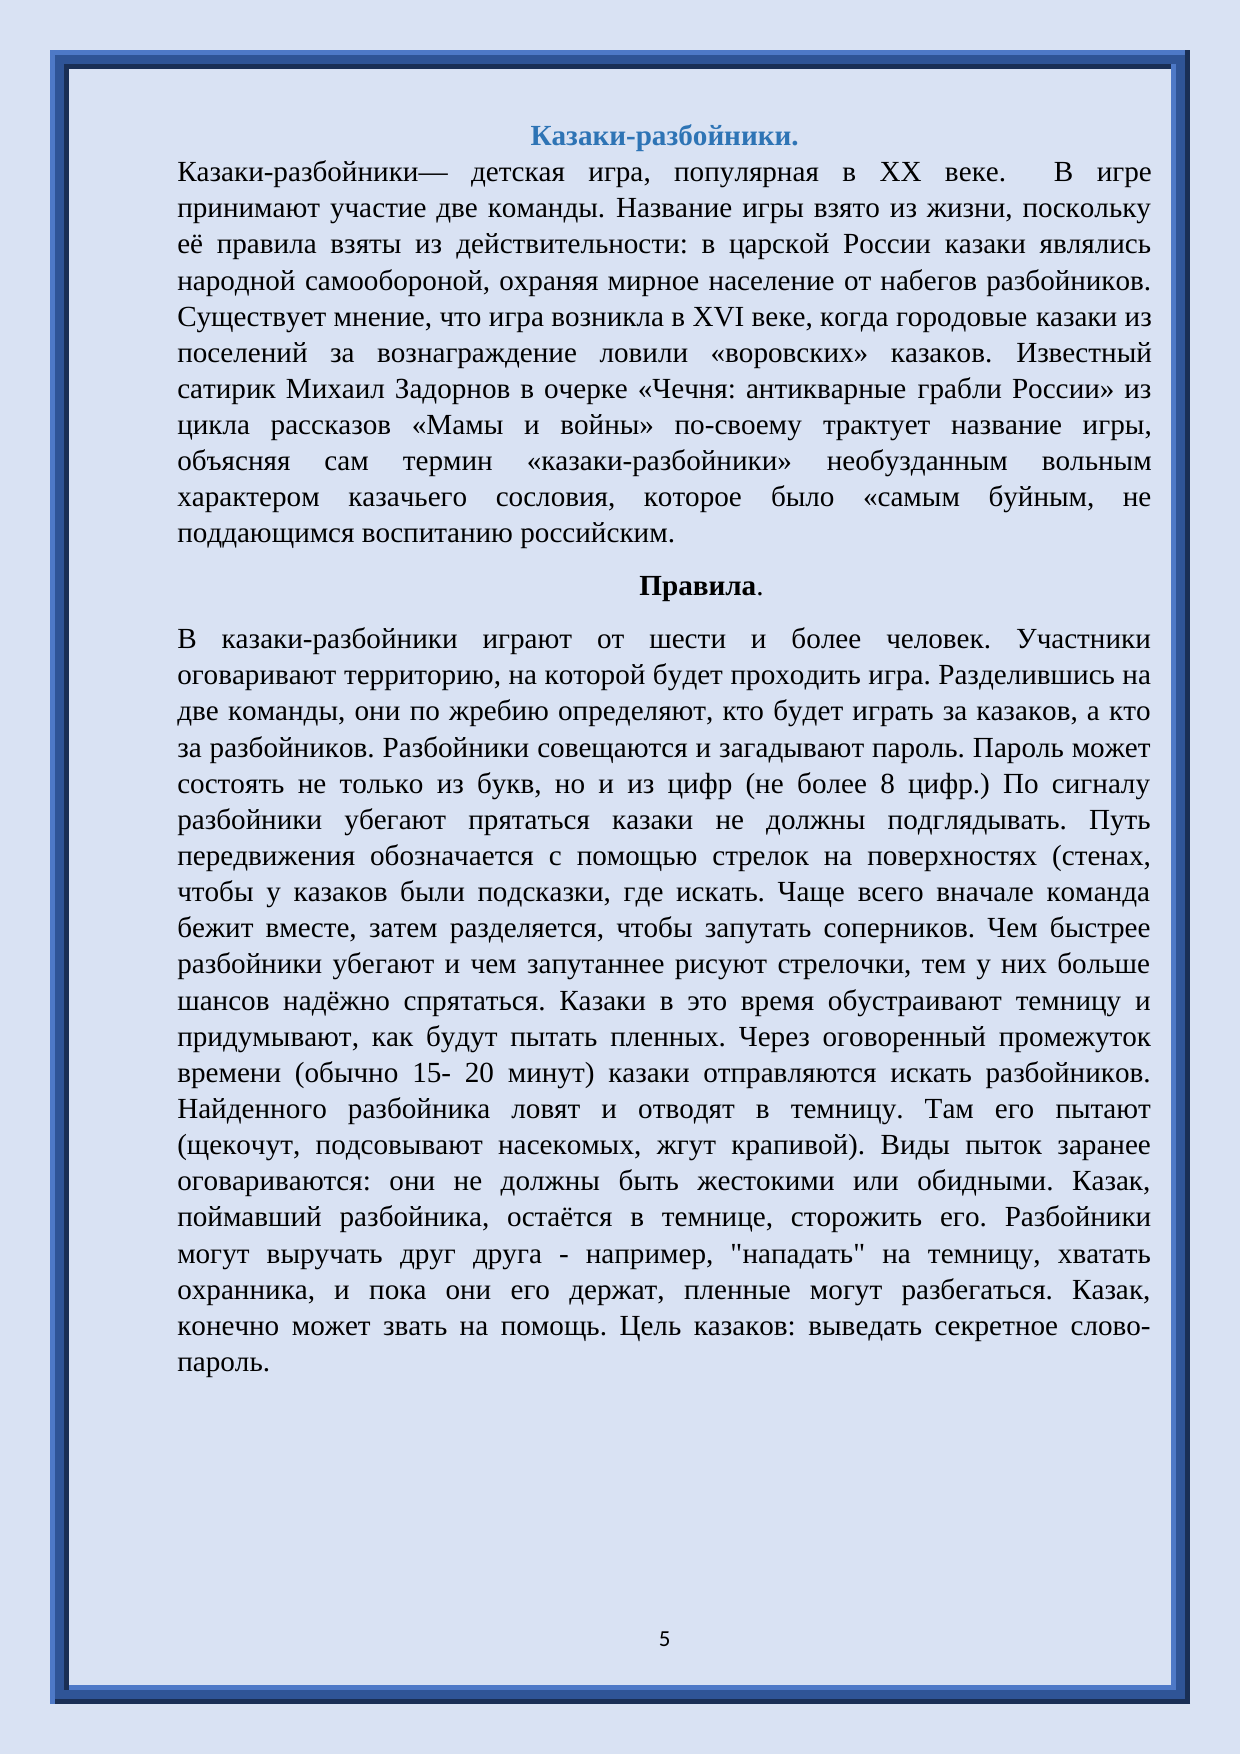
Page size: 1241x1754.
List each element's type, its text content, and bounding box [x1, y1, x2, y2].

subtitle Казаки-разбойники. [177, 118, 1152, 152]
text Казаки-разбойники— детская игра, популярная в XX веке. В игре принимают участие две команды. Название игры взято из жизни, поскольку её правила взяты из действительности: в царской России казаки являлись народной самообороной, охраняя мирное население от набегов разбойников. Существует мнение, что игра возникла в XVI веке, когда городовые казаки из поселений за вознаграждение ловили «воровских» казаков. Известный сатирик Михаил Задорнов в очерке «Чечня: антикварные грабли России» из цикла рассказов «Мамы и войны» по-своему трактует название игры, объясняя сам термин «казаки-разбойники» необузданным вольным характером казачьего сословия, которое было «самым буйным, не поддающимся воспитанию российским. [177, 154, 1152, 549]
text В казаки-разбойники играют от шести и более человек. Участники оговаривают территорию, на которой будет проходить игра. Разделившись на две команды, они по жребию определяют, кто будет играть за казаков, а кто за разбойников. Разбойники совещаются и загадывают пароль. Пароль может состоять не только из букв, но и из цифр (не более 8 цифр.) По сигналу разбойники убегают прятаться казаки не должны подглядывать. Путь передвижения обозначается с помощью стрелок на поверхностях (стенах, чтобы у казаков были подсказки, где искать. Чаще всего вначале команда бежит вместе, затем разделяется, чтобы запутать соперников. Чем быстрее разбойники убегают и чем запутаннее рисуют стрелочки, тем у них больше шансов надёжно спрятаться. Казаки в это время обустраивают темницу и придумывают, как будут пытать пленных. Через оговоренный промежуток времени (обычно 15- 20 минут) казаки отправляются искать разбойников. Найденного разбойника ловят и отводят в темницу. Там его пытают (щекочут, подсовывают насекомых, жгут крапивой). Виды пыток заранее оговариваются: они не должны быть жестокими или обидными. Казак, поймавший разбойника, остаётся в темнице, сторожить его. Разбойники могут выручать друг друга - например, "нападать" на темницу, хватать охранника, и пока они его держат, пленные могут разбегаться. Казак, конечно может звать на помощь. Цель казаков: выведать секретное слово-пароль. [177, 621, 1152, 1378]
text Правила. [177, 568, 1152, 602]
